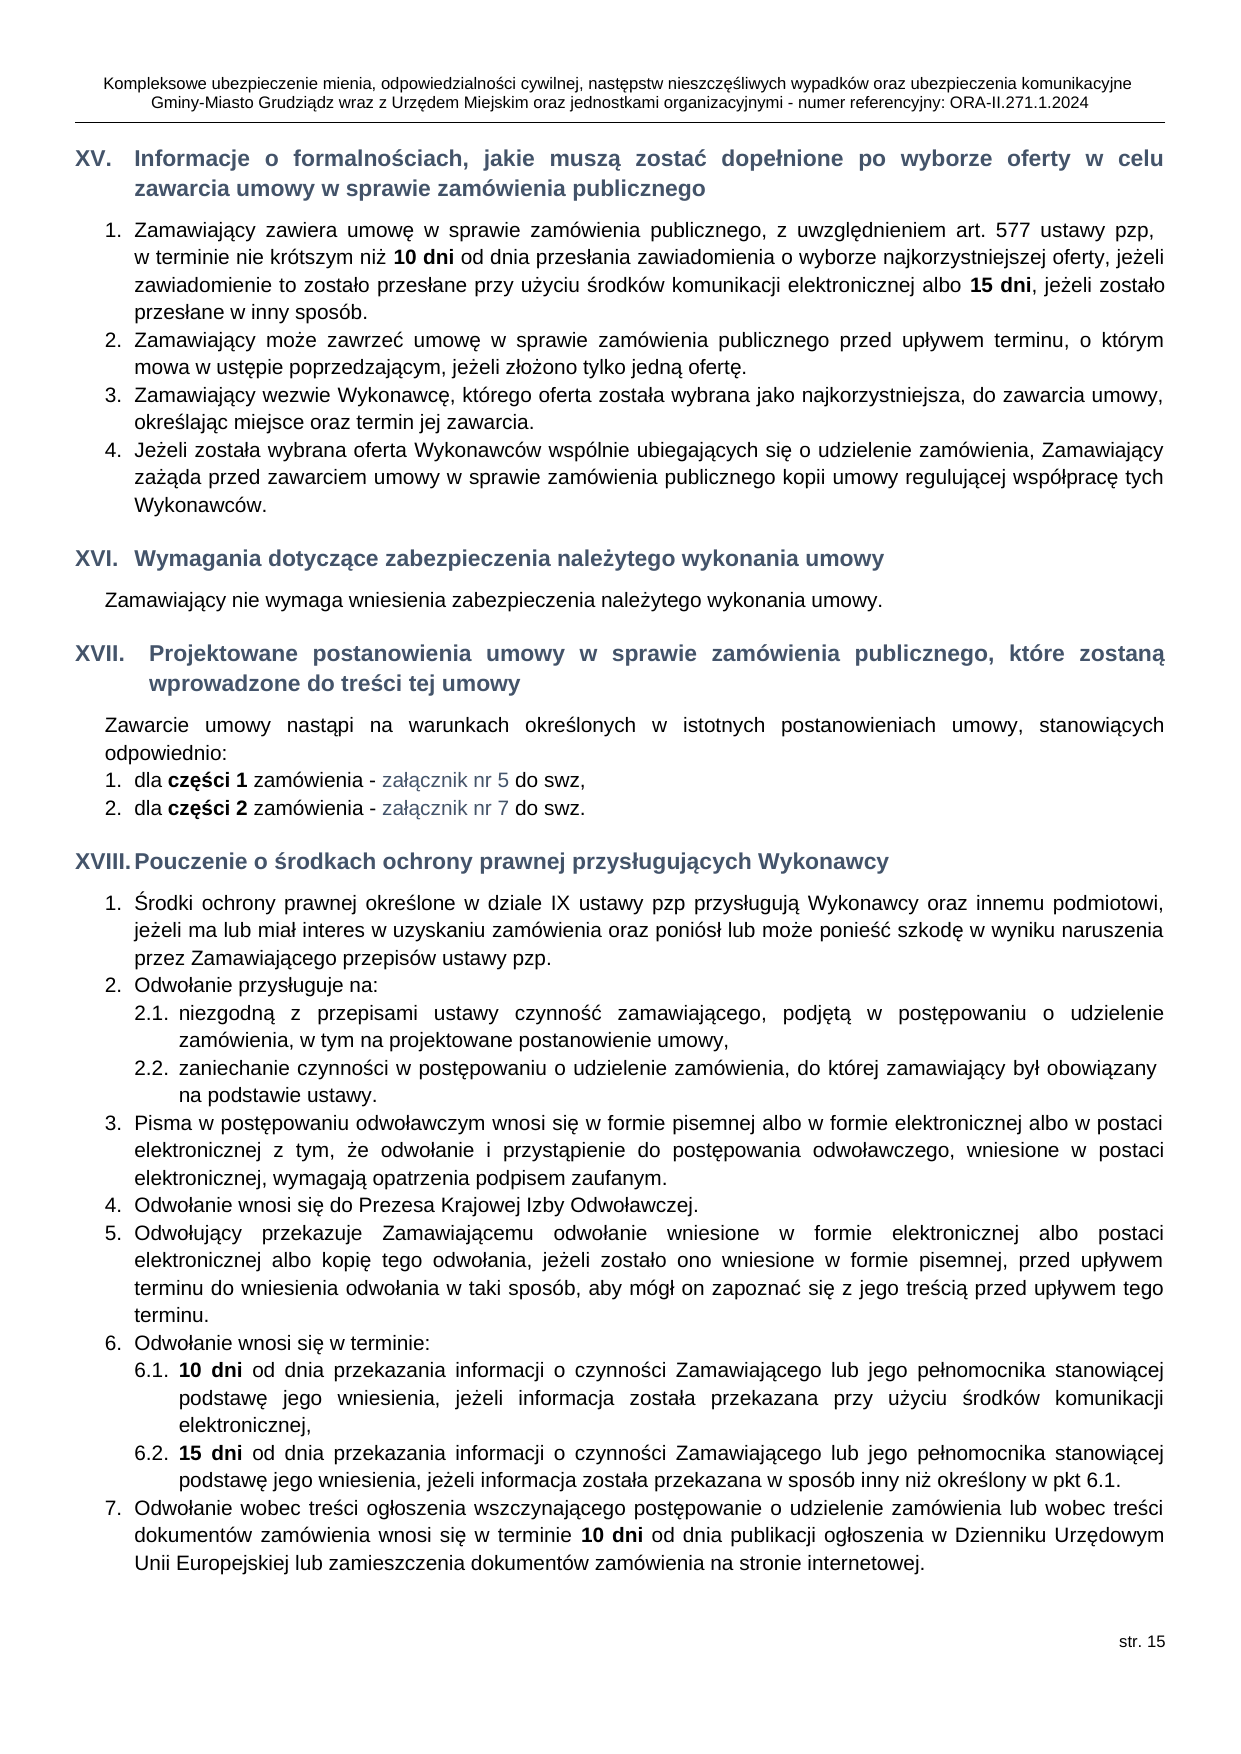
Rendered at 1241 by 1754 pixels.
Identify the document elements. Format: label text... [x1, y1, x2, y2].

list 15 dni od dnia przekazania informacji o czynności Zamawiającego lub jego pełnomocnika stanowiącej podstawę jego wniesienia, jeżeli informacja została przekazana w sposób inny niż określony w pkt 6.1. [134, 1441, 1165, 1492]
list Odwołujący przekazuje Zamawiającemu odwołanie wniesione w formie elektronicznej albo postaci elektronicznej albo kopię tego odwołania, jeżeli zostało ono wniesione w formie pisemnej, przed upływem terminu do wniesienia odwołania w taki sposób, aby mógł on zapoznać się z jego treścią przed upływem tego terminu. [104, 1221, 1165, 1327]
list 10 dni od dnia przekazania informacji o czynności Zamawiającego lub jego pełnomocnika stanowiącej podstawę jego wniesienia, jeżeli informacja została przekazana przy użyciu środków komunikacji elektronicznej, [134, 1358, 1165, 1437]
list Zamawiający może zawrzeć umowę w sprawie zamówienia publicznego przed upływem terminu, o którym mowa w ustępie poprzedzającym, jeżeli złożono tylko jedną ofertę. [104, 327, 1165, 379]
list Informacje o formalnościach, jakie muszą zostać dopełnione po wyborze oferty w celu zawarcia umowy w sprawie zamówienia publicznego [75, 144, 1165, 201]
text Zamawiający nie wymaga wniesienia zabezpieczenia należytego wykonania umowy. [75, 588, 1165, 612]
list Zamawiający zawiera umowę w sprawie zamówienia publicznego, z uwzględnieniem art. 577 ustawy pzp, w terminie nie krótszym niż 10 dni od dnia przesłania zawiadomienia o wyborze najkorzystniejszej oferty, jeżeli zawiadomienie to zostało przesłane przy użyciu środków komunikacji elektronicznej albo 15 dni, jeżeli zostało przesłane w inny sposób. [104, 217, 1165, 324]
list niezgodną z przepisami ustawy czynność zamawiającego, podjętą w postępowaniu o udzielenie zamówienia, w tym na projektowane postanowienie umowy, [134, 1001, 1165, 1052]
list dla części 1 zamówienia - załącznik nr 5 do swz, [104, 768, 1165, 792]
list Pouczenie o środkach ochrony prawnej przysługujących Wykonawcy [75, 848, 1165, 874]
list Pisma w postępowaniu odwoławczym wnosi się w formie pisemnej albo w formie elektronicznej albo w postaci elektronicznej z tym, że odwołanie i przystąpienie do postępowania odwoławczego, wniesione w postaci elektronicznej, wymagają opatrzenia podpisem zaufanym. [104, 1111, 1165, 1190]
list dla części 2 zamówienia - załącznik nr 7 do swz. [104, 796, 1165, 819]
list Projektowane postanowienia umowy w sprawie zamówienia publicznego, które zostaną wprowadzone do treści tej umowy [75, 640, 1165, 697]
list Wymagania dotyczące zabezpieczenia należytego wykonania umowy [75, 545, 1165, 571]
list Zamawiający wezwie Wykonawcę, którego oferta została wybrana jako najkorzystniejsza, do zawarcia umowy, określając miejsce oraz termin jej zawarcia. [104, 382, 1165, 434]
list Odwołanie wobec treści ogłoszenia wszczynającego postępowanie o udzielenie zamówienia lub wobec treści dokumentów zamówienia wnosi się w terminie 10 dni od dnia publikacji ogłoszenia w Dzienniku Urzędowym Unii Europejskiej lub zamieszczenia dokumentów zamówienia na stronie internetowej. [104, 1496, 1165, 1575]
list Jeżeli została wybrana oferta Wykonawców wspólnie ubiegających się o udzielenie zamówienia, Zamawiający zażąda przed zawarciem umowy w sprawie zamówienia publicznego kopii umowy regulującej współpracę tych Wykonawców. [104, 437, 1165, 516]
list Środki ochrony prawnej określone w dziale IX ustawy pzp przysługują Wykonawcy oraz innemu podmiotowi, jeżeli ma lub miał interes w uzyskaniu zamówienia oraz poniósł lub może ponieść szkodę w wyniku naruszenia przez Zamawiającego przepisów ustawy pzp. [104, 891, 1165, 970]
text Zawarcie umowy nastąpi na warunkach określonych w istotnych postanowieniach umowy, stanowiących odpowiednio: [104, 713, 1165, 764]
list Odwołanie wnosi się do Prezesa Krajowej Izby Odwoławczej. [104, 1193, 1165, 1217]
list zaniechanie czynności w postępowaniu o udzielenie zamówienia, do której zamawiający był obowiązany na podstawie ustawy. [134, 1056, 1165, 1107]
list Odwołanie przysługuje na: [104, 973, 1165, 997]
list Odwołanie wnosi się w terminie: [104, 1331, 1165, 1355]
